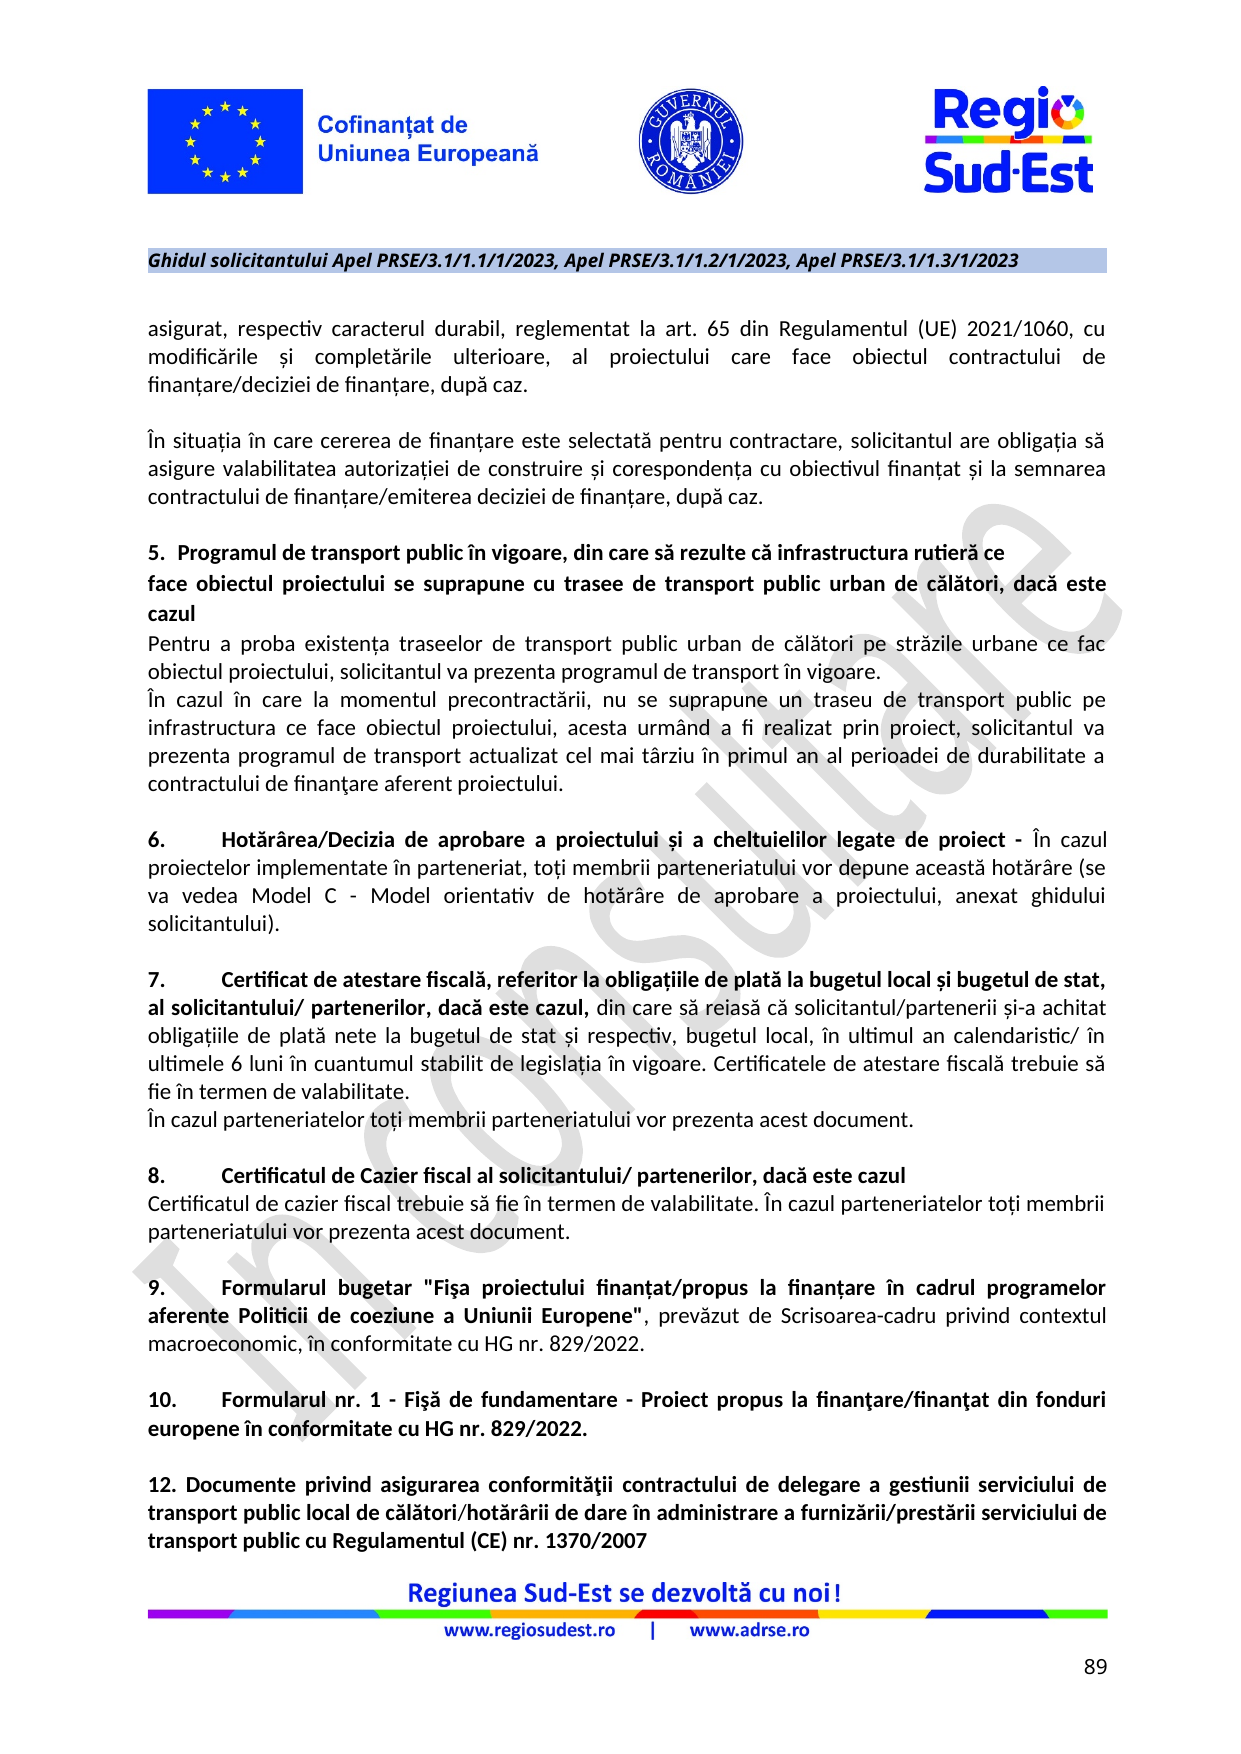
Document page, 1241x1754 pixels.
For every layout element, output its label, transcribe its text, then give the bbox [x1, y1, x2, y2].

text face obiectul proiectului se suprapune cu trasee de transport public urban de călători, dacă este cazul [148, 569, 1107, 627]
text Certificatul de cazier fiscal trebuie să fie în termen de valabilitate. În cazul parteneriatelor toți membrii parteneriatului vor prezenta acest document. [148, 1189, 1107, 1246]
picture [147, 86, 1093, 195]
list Formularul bugetar "Fişa proiectului finanțat/propus la finanțare în cadrul programelor aferente Politicii de coeziune a Uniunii Europene", prevăzut de Scrisoarea-cadru privind contextul macroeconomic, în conformitate cu HG nr. 829/2022. [148, 1273, 1107, 1358]
list Certificat de atestare fiscală, referitor la obligațiile de plată la bugetul local și bugetul de stat, al solicitantului/ partenerilor, dacă este cazul, din care să reiasă că solicitantul/partenerii și-a achitat obligațiile de plată nete la bugetul de stat și respectiv, bugetul local, în ultimul an calendaristic/ în ultimele 6 luni în cuantumul stabilit de legislația în vigoare. Certificatele de atestare fiscală trebuie să fie în termen de valabilitate. [148, 965, 1107, 1105]
list Formularul nr. 1 - Fişă de fundamentare - Proiect propus la finanţare/finanţat din fonduri europene în conformitate cu HG nr. 829/2022. [148, 1386, 1107, 1442]
text În cazul în care la momentul precontractării, nu se suprapune un traseu de transport public pe infrastructura ce face obiectul proiectului, acesta urmând a fi realizat prin proiect, solicitantul va prezenta programul de transport actualizat cel mai târziu în primul an al perioadei de durabilitate a contractului de finanţare aferent proiectului. [148, 685, 1107, 797]
text 12. Documente privind asigurarea conformităţii contractului de delegare a gestiunii serviciului de transport public local de călători/hotărârii de dare în administrare a furnizării/prestării serviciului de transport public cu Regulamentul (CE) nr. 1370/2007 [148, 1470, 1107, 1554]
list În situația în care cererea de finanțare este selectată pentru contractare, solicitantul are obligația să asigure valabilitatea autorizației de construire și corespondența cu obiectivul finanțat și la semnarea contractului de finanțare/emiterea deciziei de finanțare, după caz. [148, 426, 1107, 510]
text Pentru a proba existența traseelor de transport public urban de călători pe străzile urbane ce fac obiectul proiectului, solicitantul va prezenta programul de transport în vigoare. [148, 629, 1107, 685]
text În cazul parteneriatelor toți membrii parteneriatului vor prezenta acest document. [148, 1105, 1107, 1133]
picture [147, 1582, 1108, 1640]
list Certificatul de Cazier fiscal al solicitantului/ partenerilor, dacă este cazul [148, 1161, 1107, 1189]
list Hotărârea/Decizia de aprobare a proiectului și a cheltuielilor legate de proiect - În cazul proiectelor implementate în parteneriat, toți membrii parteneriatului vor depune această hotărâre (se va vedea Model C - Model orientativ de hotărâre de aprobare a proiectului, anexat ghidului solicitantului). [148, 825, 1107, 937]
list Programul de transport public în vigoare, din care să rezulte că infrastructura rutieră ce [148, 538, 1107, 566]
